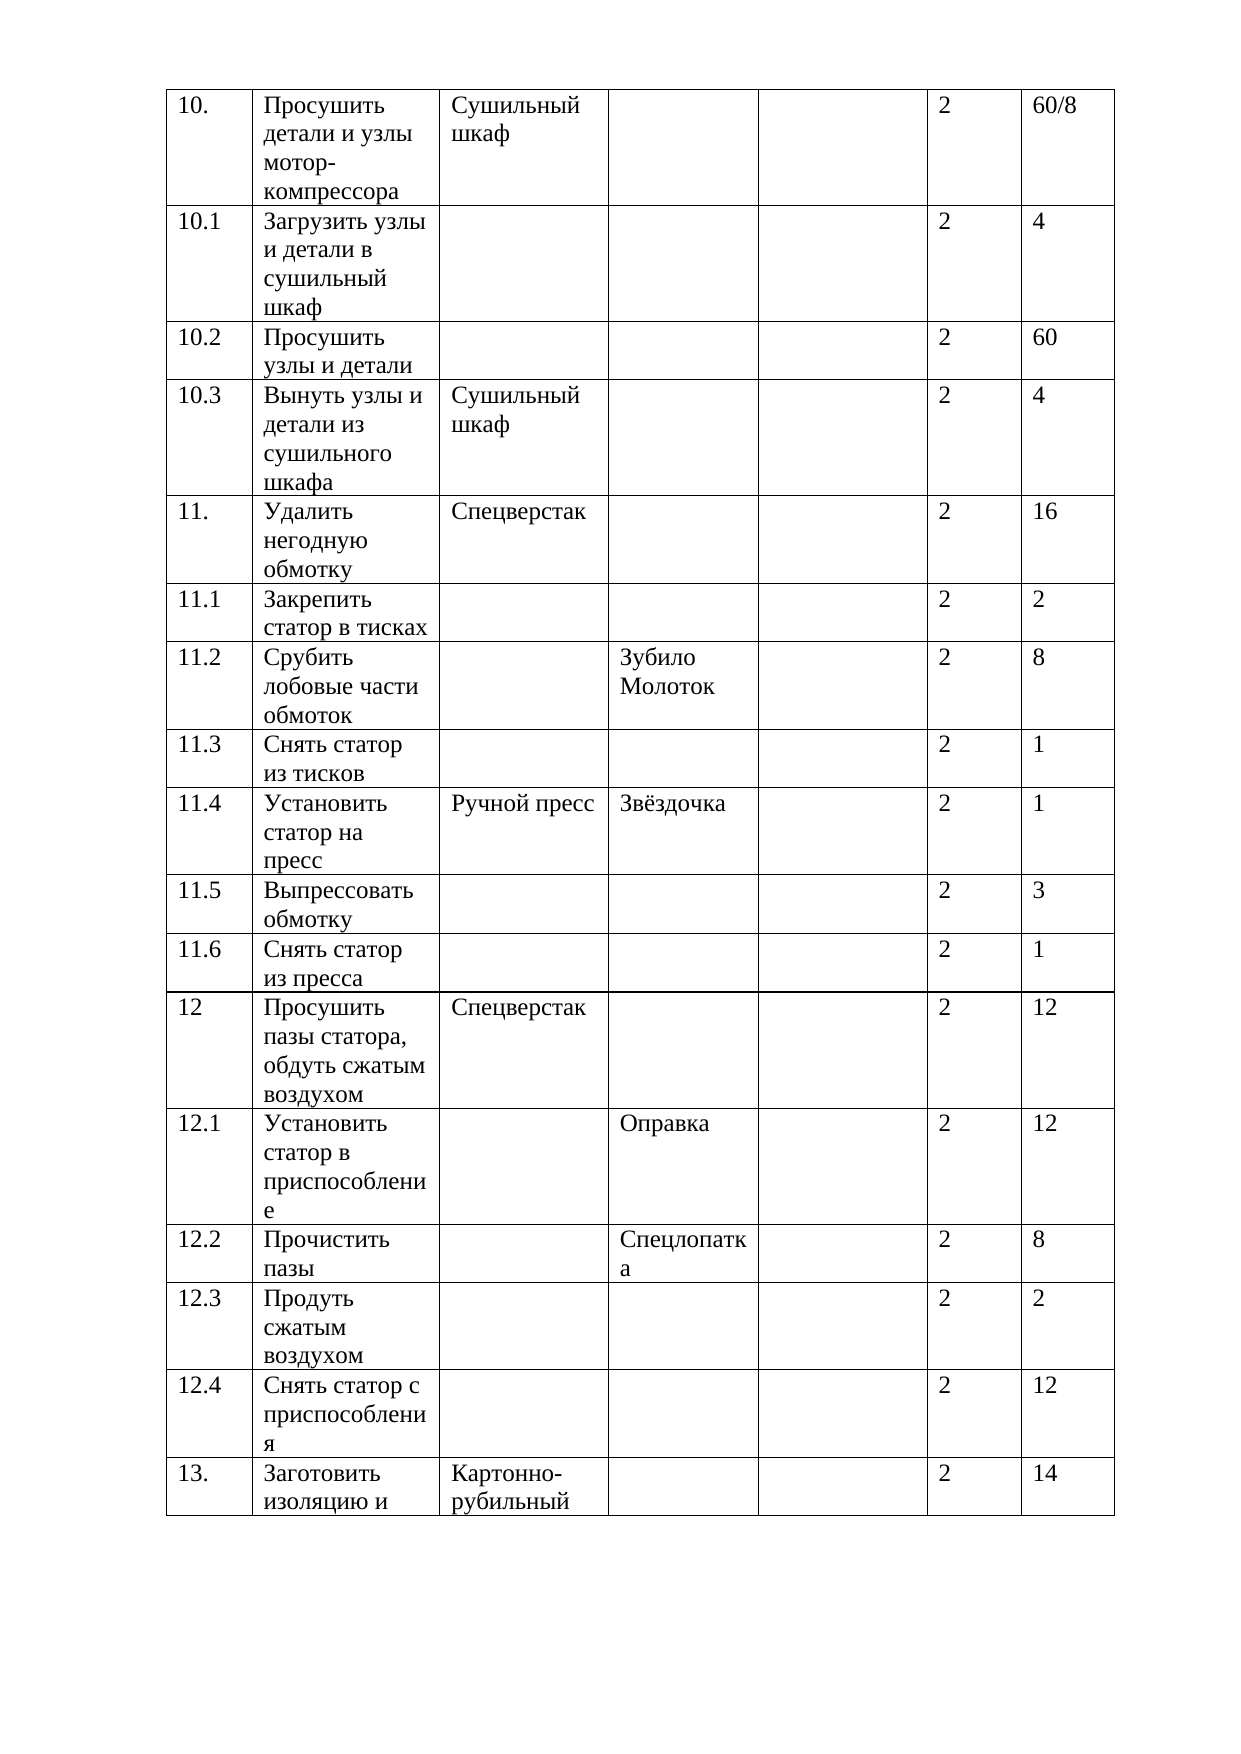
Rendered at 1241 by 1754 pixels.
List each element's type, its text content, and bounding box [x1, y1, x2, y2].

table_cell Установить статор в приспособление [253, 1109, 439, 1223]
table_cell [759, 584, 927, 641]
table_cell 1 [1022, 788, 1114, 874]
table_cell [759, 788, 927, 874]
table_cell [440, 1109, 608, 1223]
table_cell Снять статор из пресса [253, 934, 439, 991]
table_cell 12 [1022, 1109, 1114, 1223]
table_cell [440, 875, 608, 933]
table_cell Спецлопатка [609, 1225, 758, 1282]
table_cell Установить статор на пресс [253, 788, 439, 874]
table_cell [759, 993, 927, 1107]
table_cell 2 [928, 1225, 1021, 1282]
table_cell [609, 206, 758, 321]
table_cell [759, 730, 927, 787]
table_cell Сушильный шкаф [440, 380, 608, 495]
table_cell 2 [1022, 1283, 1114, 1369]
table_cell Спецверстак [440, 496, 608, 583]
table_cell 10.3 [167, 380, 252, 495]
table_cell 12 [1022, 993, 1114, 1107]
table_cell Оправка [609, 1109, 758, 1223]
table_cell [759, 380, 927, 495]
table_cell [609, 496, 758, 583]
table_cell 2 [928, 1370, 1021, 1457]
table_cell [440, 730, 608, 787]
table_cell 12.1 [167, 1109, 252, 1223]
table_cell [759, 934, 927, 991]
table_cell Просушить узлы и детали [253, 322, 439, 379]
table_cell [759, 1225, 927, 1282]
table_cell 2 [928, 584, 1021, 641]
table_cell 10.1 [167, 206, 252, 321]
table_cell [609, 875, 758, 933]
table_cell 8 [1022, 642, 1114, 728]
table_cell Просушить детали и узлы мотор-компрессора [253, 90, 439, 205]
table_cell 2 [928, 934, 1021, 991]
table_cell 60/8 [1022, 90, 1114, 205]
table_cell [759, 322, 927, 379]
table_cell 11.6 [167, 934, 252, 991]
table_cell 2 [928, 875, 1021, 933]
table_cell [759, 1109, 927, 1223]
table_cell Срубить лобовые части обмоток [253, 642, 439, 728]
table_cell 2 [928, 380, 1021, 495]
table_cell Ручной пресс [440, 788, 608, 874]
table_cell [609, 1370, 758, 1457]
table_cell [440, 1458, 608, 1515]
table_cell 2 [928, 788, 1021, 874]
table_cell 4 [1022, 206, 1114, 321]
table_cell [759, 1458, 927, 1515]
table_cell 11.4 [167, 788, 252, 874]
table_cell 4 [1022, 380, 1114, 495]
table_cell [759, 496, 927, 583]
table_cell [609, 993, 758, 1107]
table_cell Звёздочка [609, 788, 758, 874]
table_cell 14 [1022, 1458, 1114, 1515]
table_cell 1 [1022, 730, 1114, 787]
table_cell 10. [167, 90, 252, 205]
table_cell 2 [928, 496, 1021, 583]
table_cell [609, 934, 758, 991]
table_cell [440, 934, 608, 991]
table_cell 12 [167, 993, 252, 1107]
table_cell [440, 1225, 608, 1282]
table_cell [609, 1458, 758, 1515]
table_cell 2 [928, 322, 1021, 379]
table_cell [759, 90, 927, 205]
table_cell [759, 206, 927, 321]
table_cell Удалить негодную обмотку [253, 496, 439, 583]
table_cell 11. [167, 496, 252, 583]
table_cell 2 [1022, 584, 1114, 641]
table_cell Продуть сжатым воздухом [253, 1283, 439, 1369]
table_cell 12.2 [167, 1225, 252, 1282]
table_cell Загрузить узлы и детали в сушильный шкаф [253, 206, 439, 321]
table_cell [440, 1370, 608, 1457]
table_cell Снять статор с приспособления [253, 1370, 439, 1457]
table_cell 11.3 [167, 730, 252, 787]
table_cell Сушильный шкаф [440, 90, 608, 205]
table_cell 2 [928, 90, 1021, 205]
table_cell Просушить пазы статора, обдуть сжатым воздухом [253, 993, 439, 1107]
table_cell 12 [1022, 1370, 1114, 1457]
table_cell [253, 1458, 439, 1515]
table_cell 12.3 [167, 1283, 252, 1369]
table_cell 11.2 [167, 642, 252, 728]
table_cell 12.4 [167, 1370, 252, 1457]
table_cell 2 [928, 1283, 1021, 1369]
table_cell [440, 584, 608, 641]
table_cell Спецверстак [440, 993, 608, 1107]
table_cell Выпрессовать обмотку [253, 875, 439, 933]
table_cell 16 [1022, 496, 1114, 583]
table_cell [609, 730, 758, 787]
table_cell [440, 206, 608, 321]
table_cell [440, 1283, 608, 1369]
table_cell [609, 1283, 758, 1369]
table_cell Снять статор из тисков [253, 730, 439, 787]
table_cell [759, 1283, 927, 1369]
table_cell 10.2 [167, 322, 252, 379]
table_cell [759, 875, 927, 933]
table_cell 2 [928, 1458, 1021, 1515]
table_cell 13. [167, 1458, 252, 1515]
table_cell Зубило Молоток [609, 642, 758, 728]
table_cell 11.5 [167, 875, 252, 933]
table_cell 2 [928, 993, 1021, 1107]
table_cell 2 [928, 730, 1021, 787]
table_cell 3 [1022, 875, 1114, 933]
table_cell [609, 90, 758, 205]
table_cell [759, 1370, 927, 1457]
table_cell [759, 642, 927, 728]
table_cell Закрепить статор в тисках [253, 584, 439, 641]
table_cell 8 [1022, 1225, 1114, 1282]
table_cell [440, 642, 608, 728]
table_cell 11.1 [167, 584, 252, 641]
table_cell Прочистить пазы [253, 1225, 439, 1282]
table_cell [609, 322, 758, 379]
table_cell Вынуть узлы и детали из сушильного шкафа [253, 380, 439, 495]
table_cell [609, 584, 758, 641]
table_cell 2 [928, 642, 1021, 728]
table_cell 60 [1022, 322, 1114, 379]
table_cell [609, 380, 758, 495]
table_cell 1 [1022, 934, 1114, 991]
table_cell [440, 322, 608, 379]
table_cell 2 [928, 1109, 1021, 1223]
table_cell 2 [928, 206, 1021, 321]
